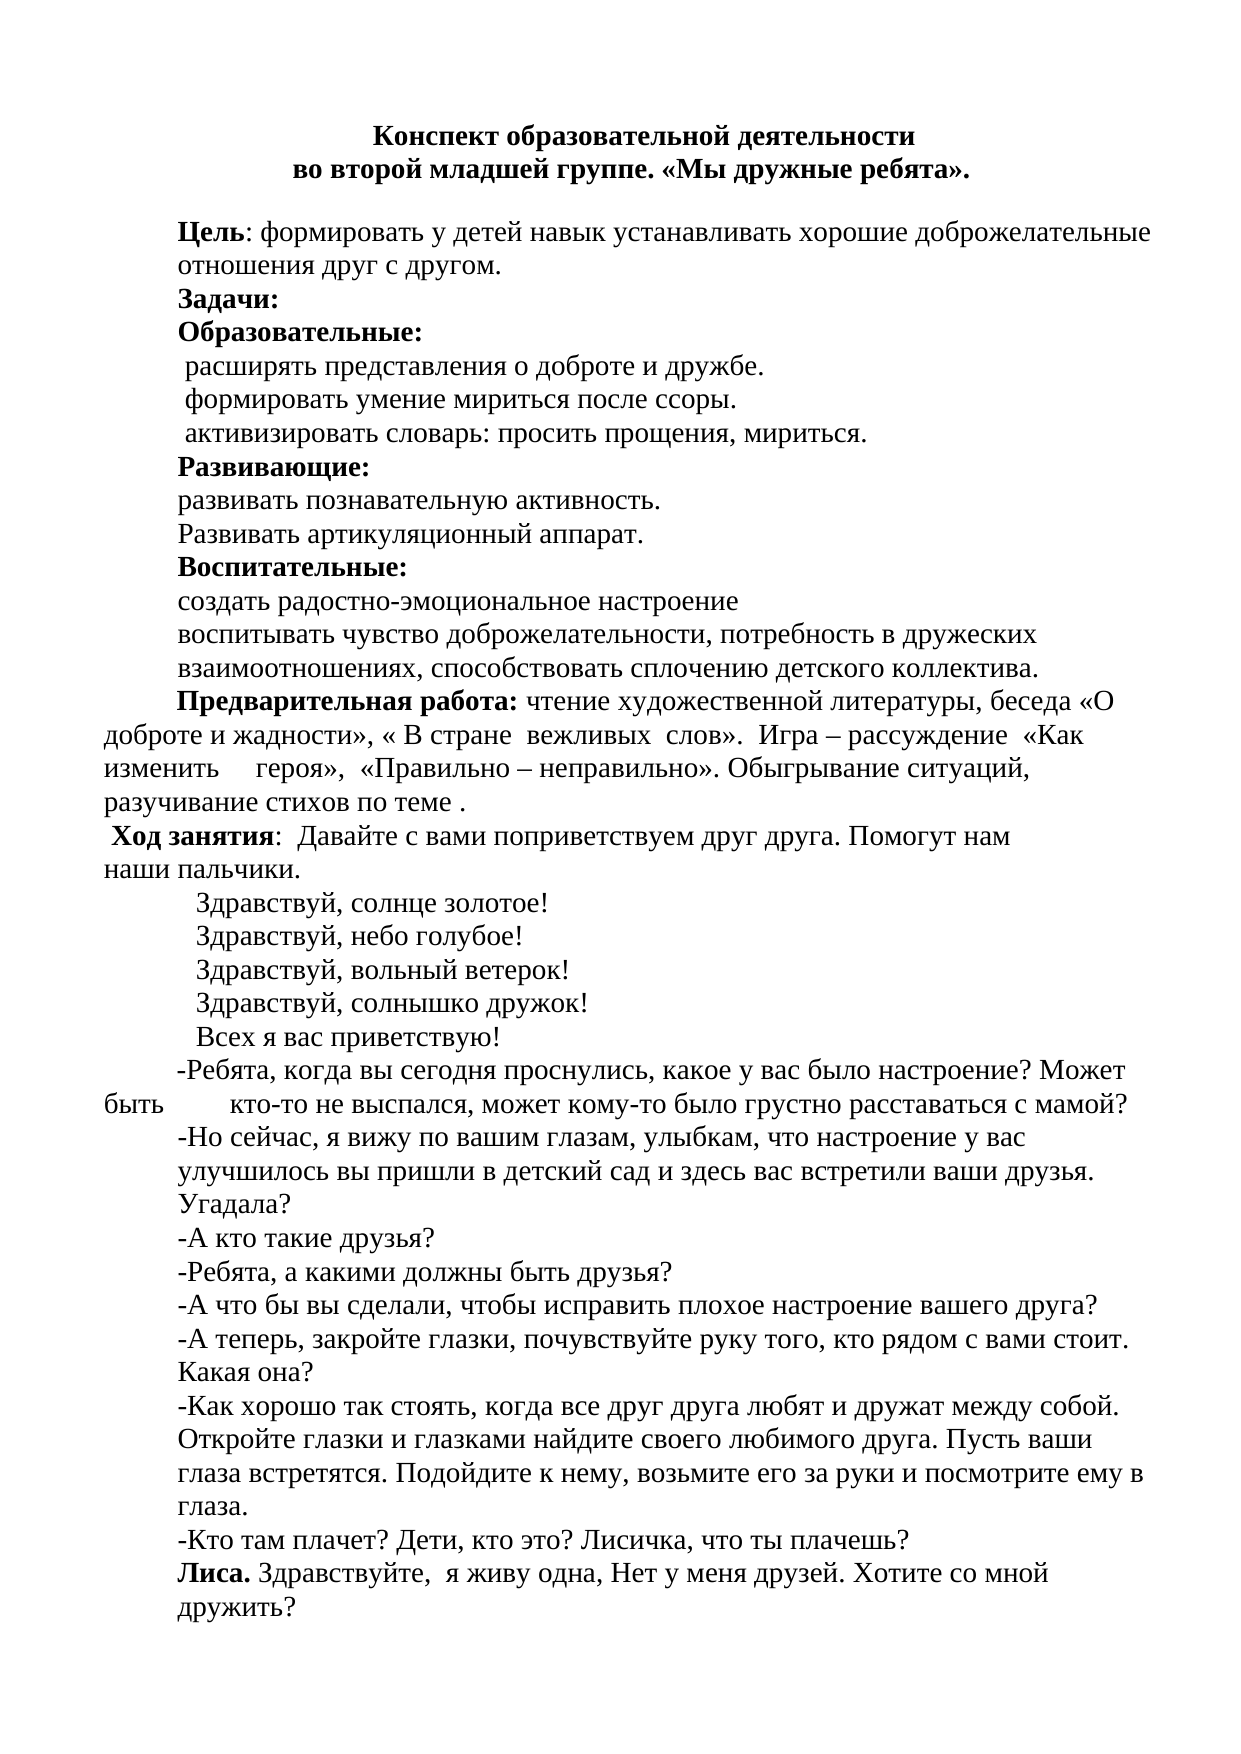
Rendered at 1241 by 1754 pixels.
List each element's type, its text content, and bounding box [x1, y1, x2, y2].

text Ход занятия: Давайте с вами поприветствуем друг друга. Помогут нам наши пальчики. [103, 818, 1152, 885]
text Задачи: [177, 281, 1152, 314]
text -А что бы вы сделали, чтобы исправить плохое настроение вашего друга? [177, 1287, 1152, 1321]
text -А теперь, закройте глазки, почувствуйте руку того, кто рядом с вами стоит. Какая она? [177, 1321, 1152, 1388]
text Здравствуй, солнце золотое! [15, 885, 1152, 918]
text Лиса. Здравствуйте, я живу одна, Нет у меня друзей. Хотите со мной дружить? [177, 1556, 1152, 1623]
text -Ребята, а какими должны быть друзья? [177, 1254, 1152, 1287]
text развивать познавательную активность. [177, 482, 1152, 516]
text воспитывать чувство доброжелательности, потребность в дружеских взаимоотношениях, способствовать сплочению детского коллектива. [177, 616, 1152, 683]
text Здравствуй, небо голубое! [15, 918, 1152, 952]
text Здравствуй, вольный ветерок! [15, 952, 1152, 985]
text во второй младшей группе. «Мы дружные ребята». [103, 152, 1152, 185]
text -А кто такие друзья? [177, 1220, 1152, 1254]
text -Но сейчас, я вижу по вашим глазам, улыбкам, что настроение у вас улучшилось вы пришли в детский сад и здесь вас встретили ваши друзья. Угадала? [177, 1119, 1152, 1220]
text расширять представления о доброте и дружбе. [177, 348, 1152, 382]
text Конспект образовательной деятельности [103, 118, 1152, 152]
text Образовательные: [177, 314, 1152, 348]
text Всех я вас приветствую! [15, 1019, 1152, 1052]
text Здравствуй, солнышко дружок! [15, 985, 1152, 1019]
text Воспитательные: [177, 549, 1152, 583]
text формировать умение мириться после ссоры. [177, 382, 1152, 415]
text Цель: формировать у детей навык устанавливать хорошие доброжелательные отношения друг с другом. [177, 214, 1152, 281]
text Развивать артикуляционный аппарат. [177, 516, 1152, 549]
text -Кто там плачет? Дети, кто это? Лисичка, что ты плачешь? [177, 1522, 1152, 1556]
text -Как хорошо так стоять, когда все друг друга любят и дружат между собой. Откройте глазки и глазками найдите своего любимого друга. Пусть ваши глаза встретятся. Подойдите к нему, возьмите его за руки и посмотрите ему в глаза. [177, 1388, 1152, 1522]
text активизировать словарь: просить прощения, мириться. [177, 415, 1152, 449]
text -Ребята, когда вы сегодня проснулись, какое у вас было настроение? Может быть кто-то не выспался, может кому-то было грустно расставаться с мамой? [103, 1052, 1152, 1119]
text Предварительная работа: чтение художественной литературы, беседа «О доброте и жадности», « В стране вежливых слов». Игра – рассуждение «Как изменить героя», «Правильно – неправильно». Обыгрывание ситуаций, разучивание стихов по теме . [103, 683, 1152, 818]
text Развивающие: [177, 449, 1152, 482]
text создать радостно-эмоциональное настроение [177, 583, 1152, 616]
